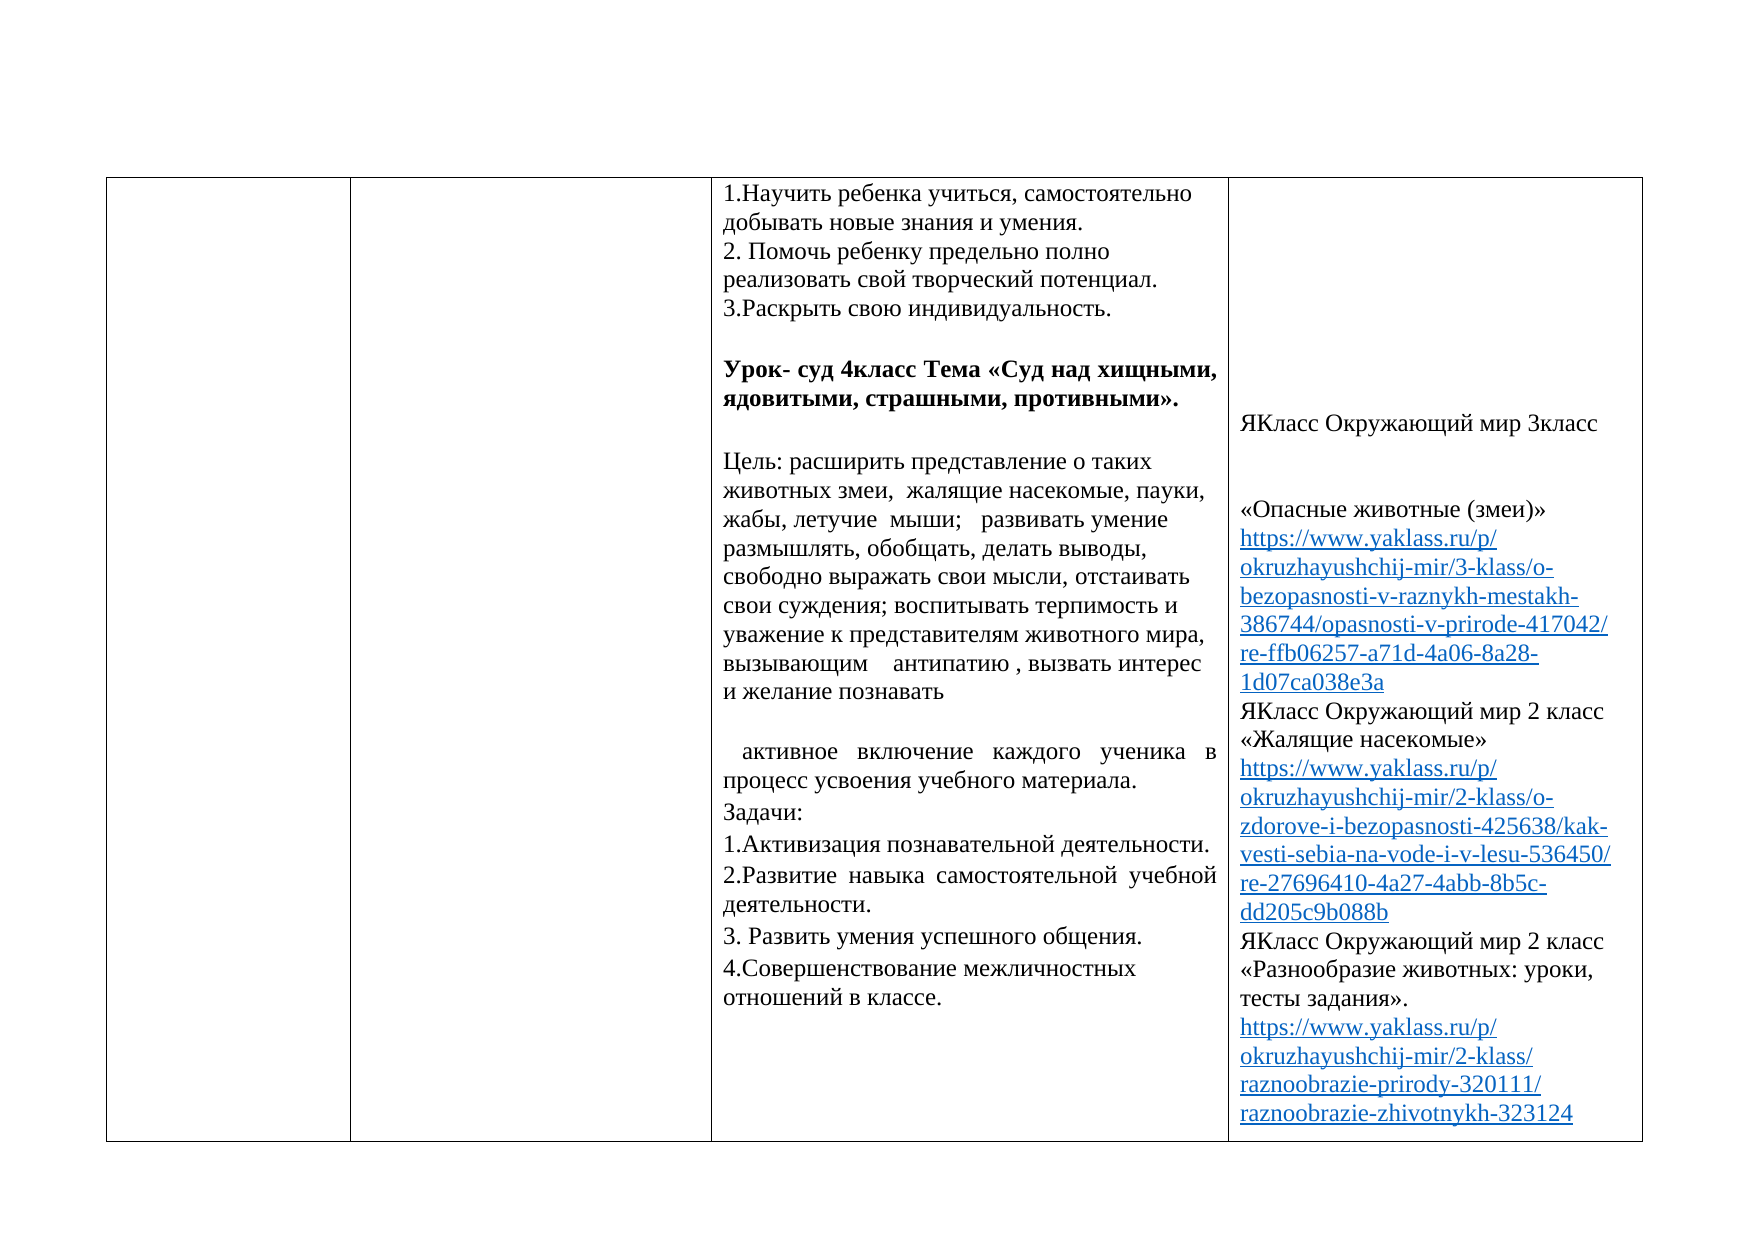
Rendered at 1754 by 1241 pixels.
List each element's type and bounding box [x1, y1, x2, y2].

table_cell [351, 178, 711, 1141]
table_cell [107, 178, 350, 1141]
table_cell [712, 178, 1228, 1141]
table_cell [1229, 178, 1642, 1141]
